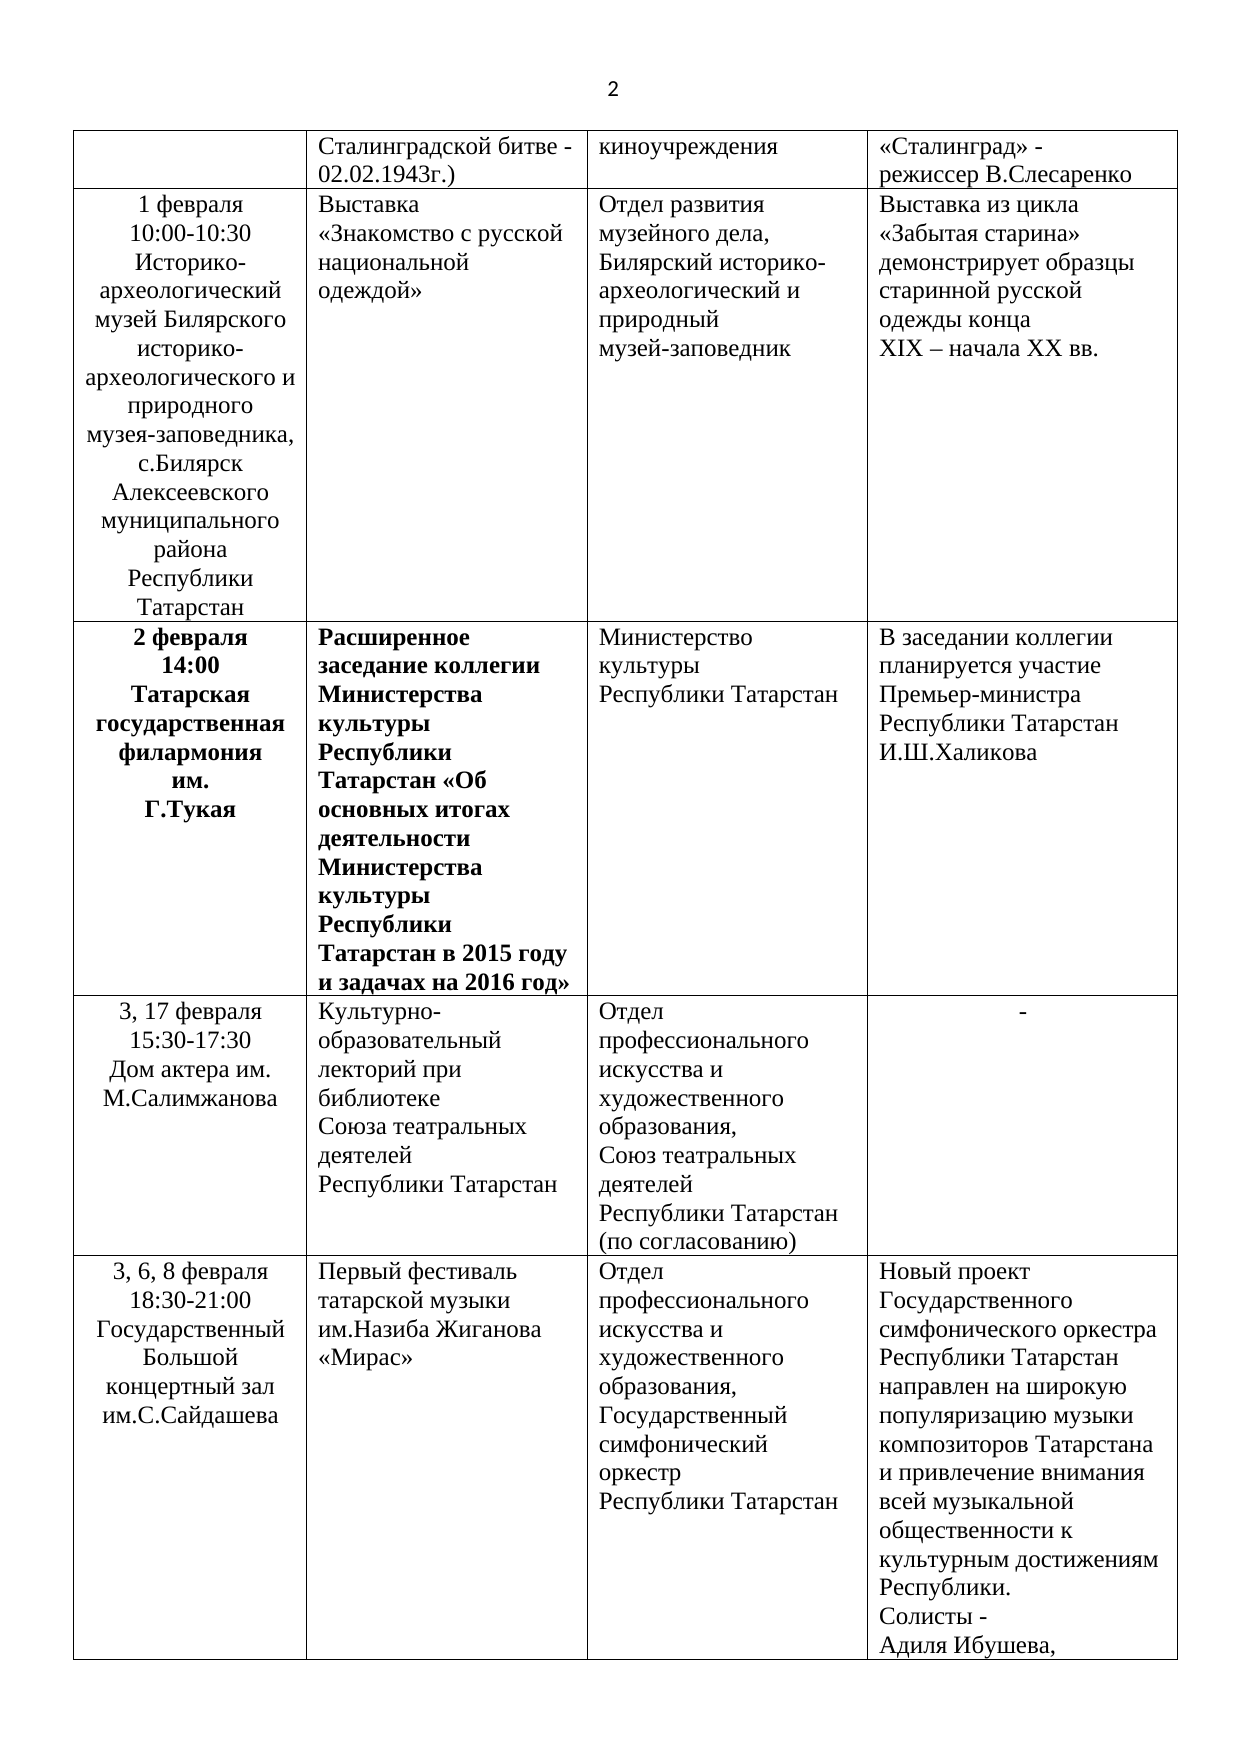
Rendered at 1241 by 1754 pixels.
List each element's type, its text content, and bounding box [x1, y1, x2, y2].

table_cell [588, 131, 867, 188]
table_cell Выставка из цикла «Забытая старина» демонстрирует образцы старинной русской одежды конца XIX – начала XX вв. [868, 189, 1177, 621]
table_cell Выставка «Знакомство с русской национальной одеждой» [307, 189, 587, 621]
table_cell 1 февраля 10:00-10:30 Историко-археологический музей Билярского историко-археологического и природного музея-заповедника, с.Билярск Алексеевского муниципального района Республики Татарстан [74, 189, 306, 621]
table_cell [74, 131, 306, 188]
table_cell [868, 131, 1177, 188]
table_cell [868, 1256, 1177, 1659]
table_cell Расширенное заседание коллегии Министерства культуры Республики Татарстан «Об основных итогах деятельности Министерства культуры Республики Татарстан в 2015 году и задачах на 2016 год» [307, 622, 587, 995]
table_cell 2 февраля 14:00 Татарская государственная филармония им. Г.Тукая [74, 622, 306, 995]
table_cell - [868, 996, 1177, 1255]
table_cell Культурно-образовательный лекторий при библиотеке Союза театральных деятелей Республики Татарстан [307, 996, 587, 1255]
table_cell 3, 17 февраля 15:30-17:30 Дом актера им. М.Салимжанова [74, 996, 306, 1255]
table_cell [588, 1256, 867, 1659]
table_cell Отдел развития музейного дела, Билярский историко-археологический и природный музей-заповедник [588, 189, 867, 621]
table_cell Отдел профессионального искусства и художественного образования, Союз театральных деятелей Республики Татарстан (по согласованию) [588, 996, 867, 1255]
table_cell В заседании коллегии планируется участие Премьер-министра Республики Татарстан И.Ш.Халикова [868, 622, 1177, 995]
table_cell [74, 1256, 306, 1659]
table_cell Министерство культуры Республики Татарстан [588, 622, 867, 995]
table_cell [307, 131, 587, 188]
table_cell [307, 1256, 587, 1659]
